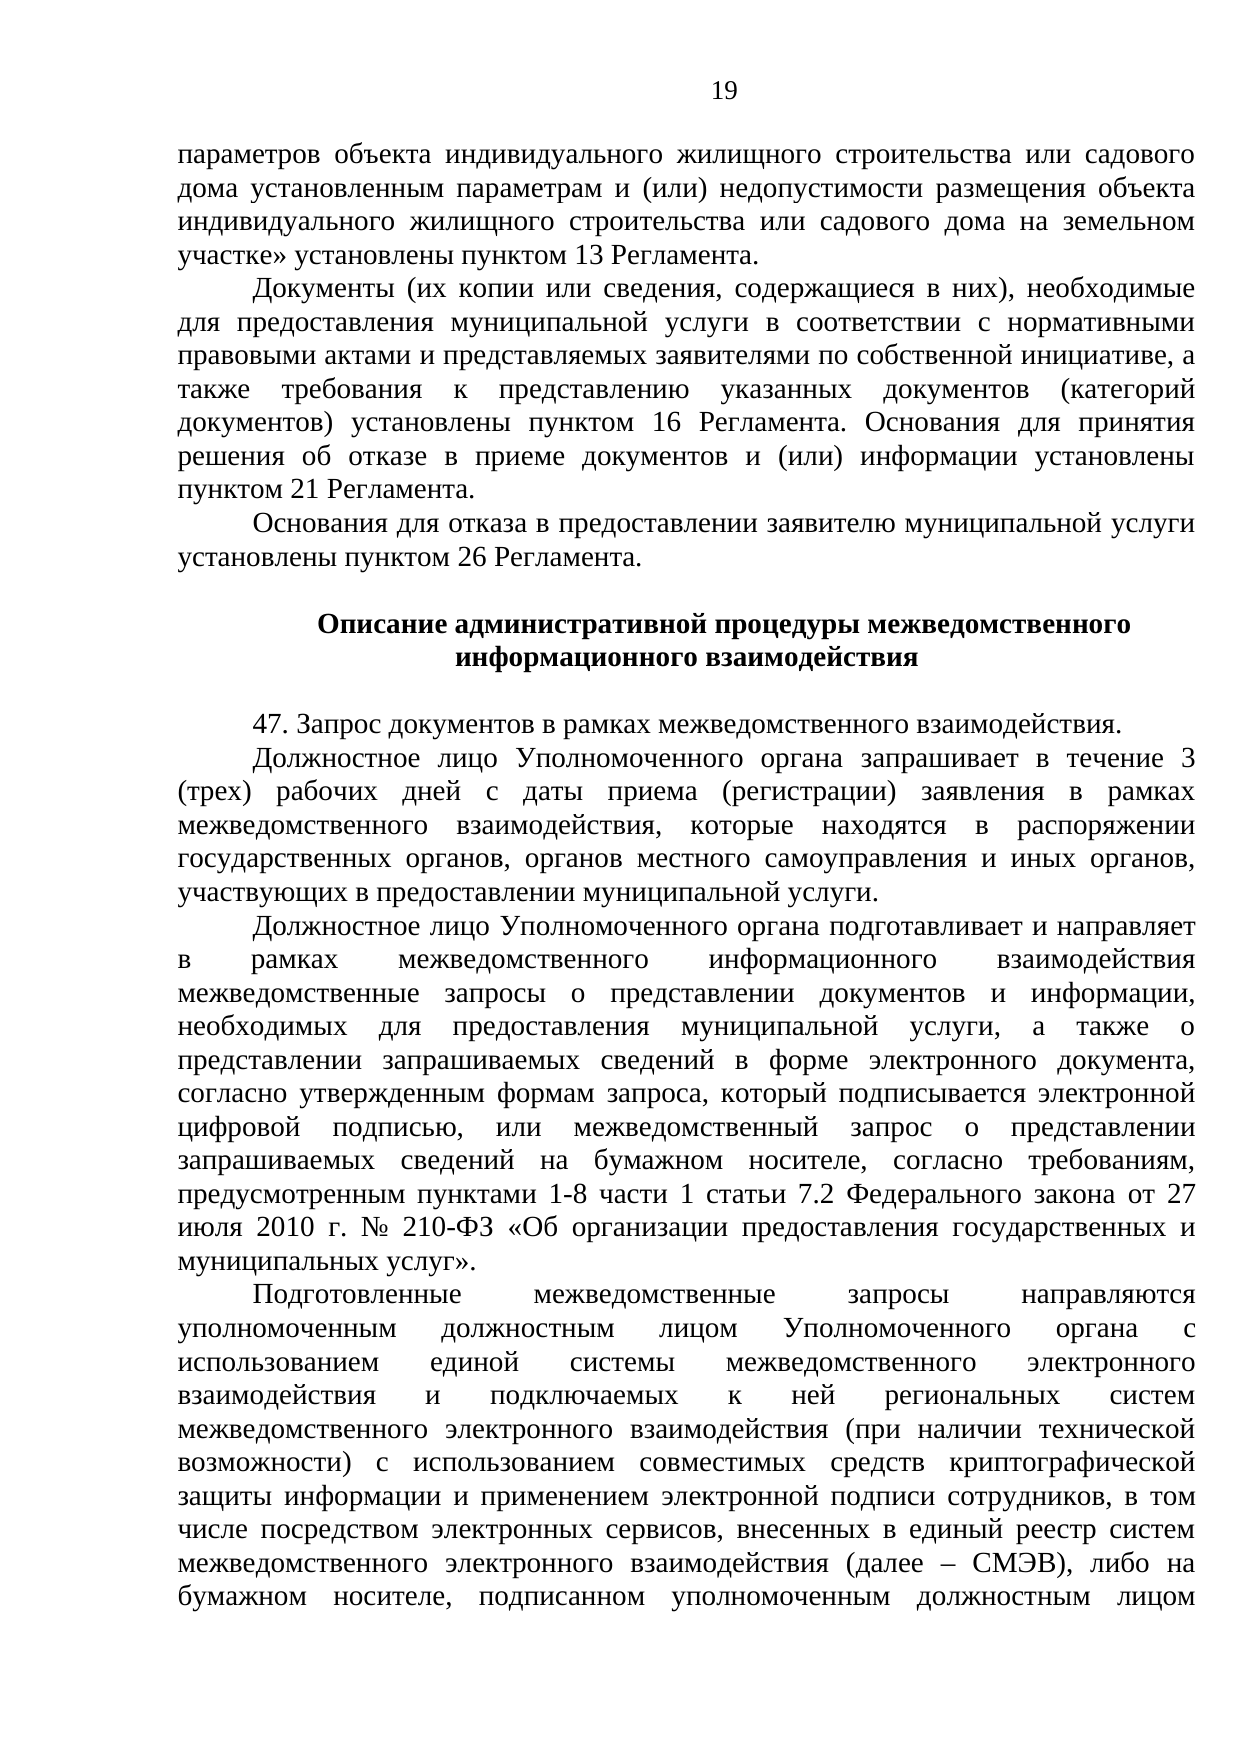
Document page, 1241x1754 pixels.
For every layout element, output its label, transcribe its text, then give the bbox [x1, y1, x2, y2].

text Должностное лицо Уполномоченного органа запрашивает в течение 3 (трех) рабочих дней с даты приема (регистрации) заявления в рамках межведомственного взаимодействия, которые находятся в распоряжении государственных органов, органов местного самоуправления и иных органов, участвующих в предоставлении муниципальной услуги. [177, 740, 1196, 908]
text Должностное лицо Уполномоченного органа подготавливает и направляет в рамках межведомственного информационного взаимодействия межведомственные запросы о представлении документов и информации, необходимых для предоставления муниципальной услуги, а также о представлении запрашиваемых сведений в форме электронного документа, согласно утвержденным формам запроса, который подписывается электронной цифровой подписью, или межведомственный запрос о представлении запрашиваемых сведений на бумажном носителе, согласно требованиям, предусмотренным пунктами 1-8 части 1 статьи 7.2 Федерального закона от 27 июля 2010 г. № 210-ФЗ «Об организации предоставления государственных и муниципальных услуг». [177, 908, 1196, 1277]
subtitle Описание административной процедуры межведомственного информационного взаимодействия [177, 606, 1196, 673]
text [177, 1277, 1196, 1612]
text 47. Запрос документов в рамках межведомственного взаимодействия. [177, 706, 1196, 740]
text Основания для отказа в предоставлении заявителю муниципальной услуги установлены пунктом 26 Регламента. [177, 505, 1196, 572]
text Документы (их копии или сведения, содержащиеся в них), необходимые для предоставления муниципальной услуги в соответствии с нормативными правовыми актами и представляемых заявителями по собственной инициативе, а также требования к представлению указанных документов (категорий документов) установлены пунктом 16 Регламента. Основания для принятия решения об отказе в приеме документов и (или) информации установлены пунктом 21 Регламента. [177, 270, 1196, 505]
